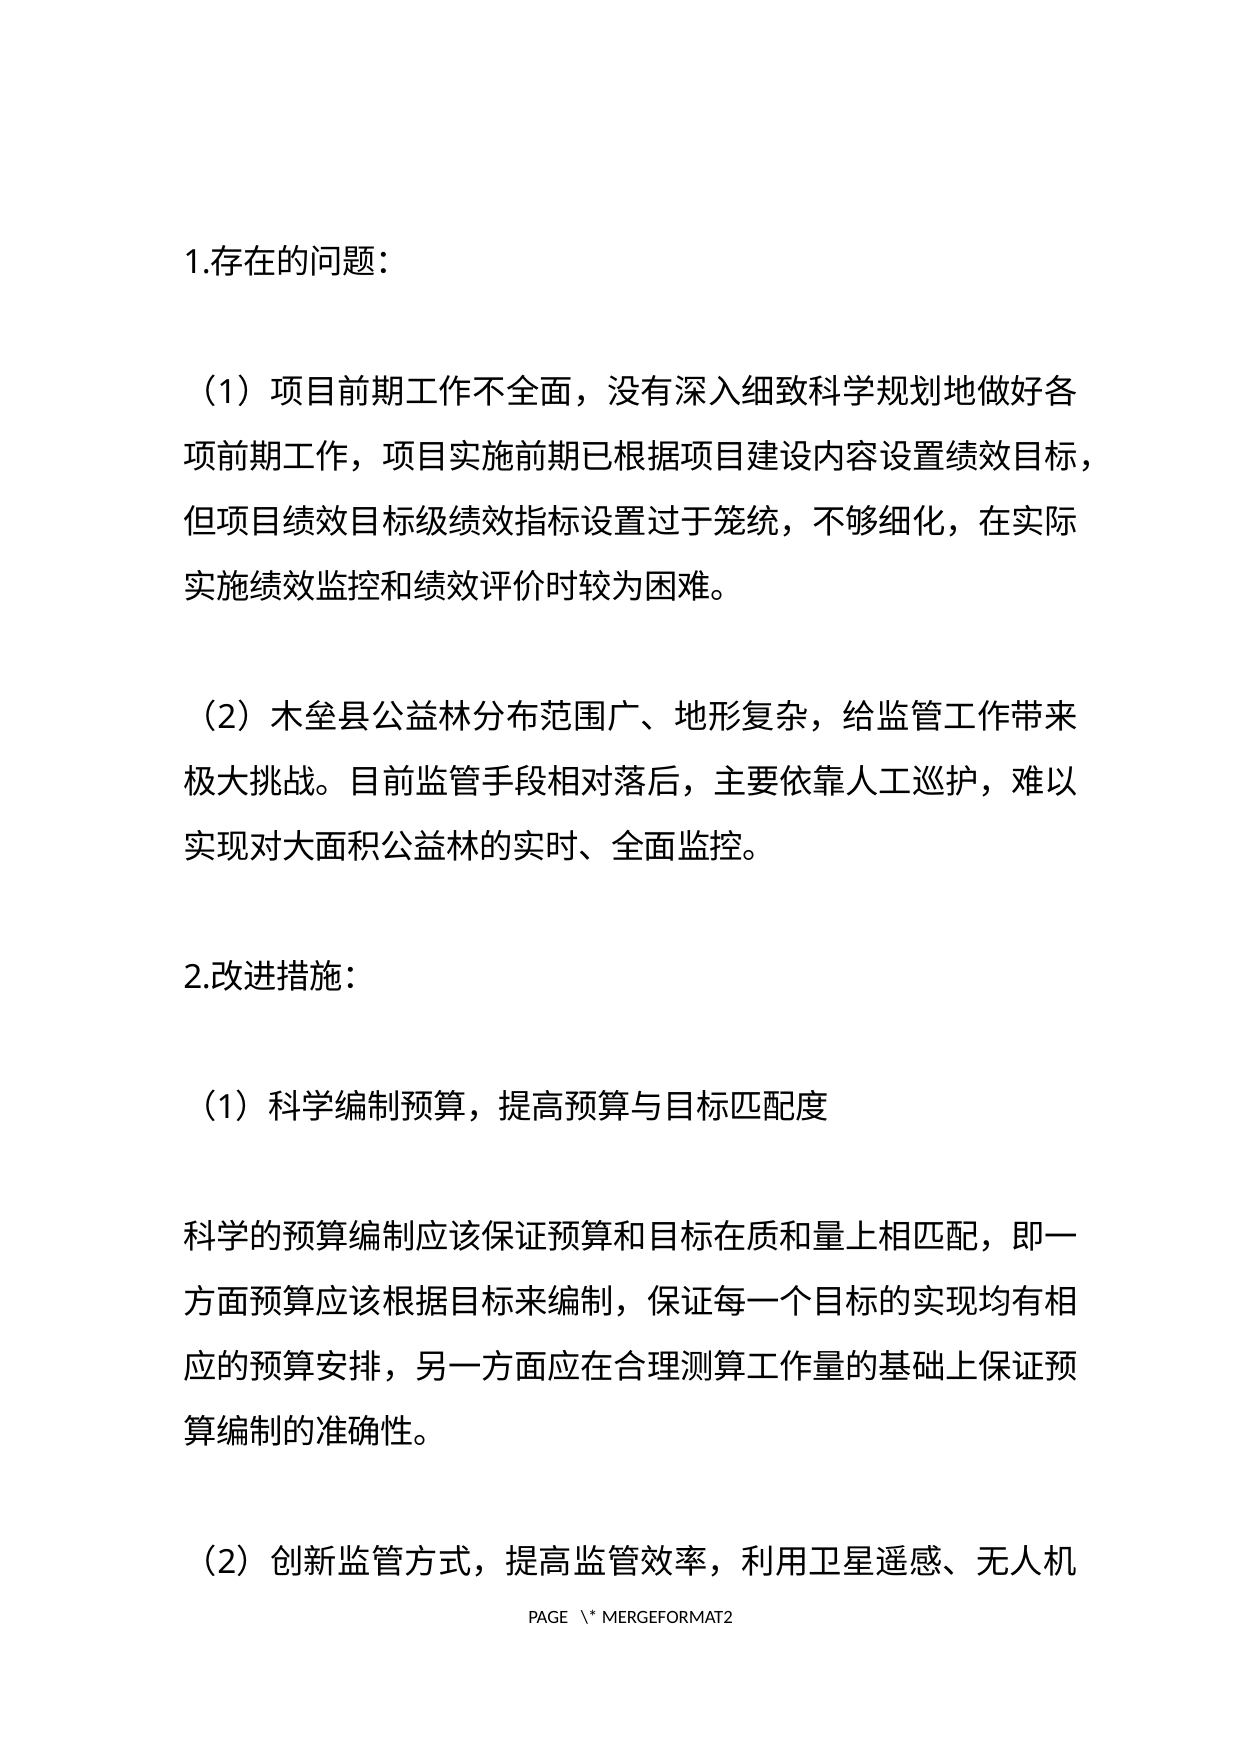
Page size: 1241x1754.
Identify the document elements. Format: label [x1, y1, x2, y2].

text [183, 162, 1078, 1592]
